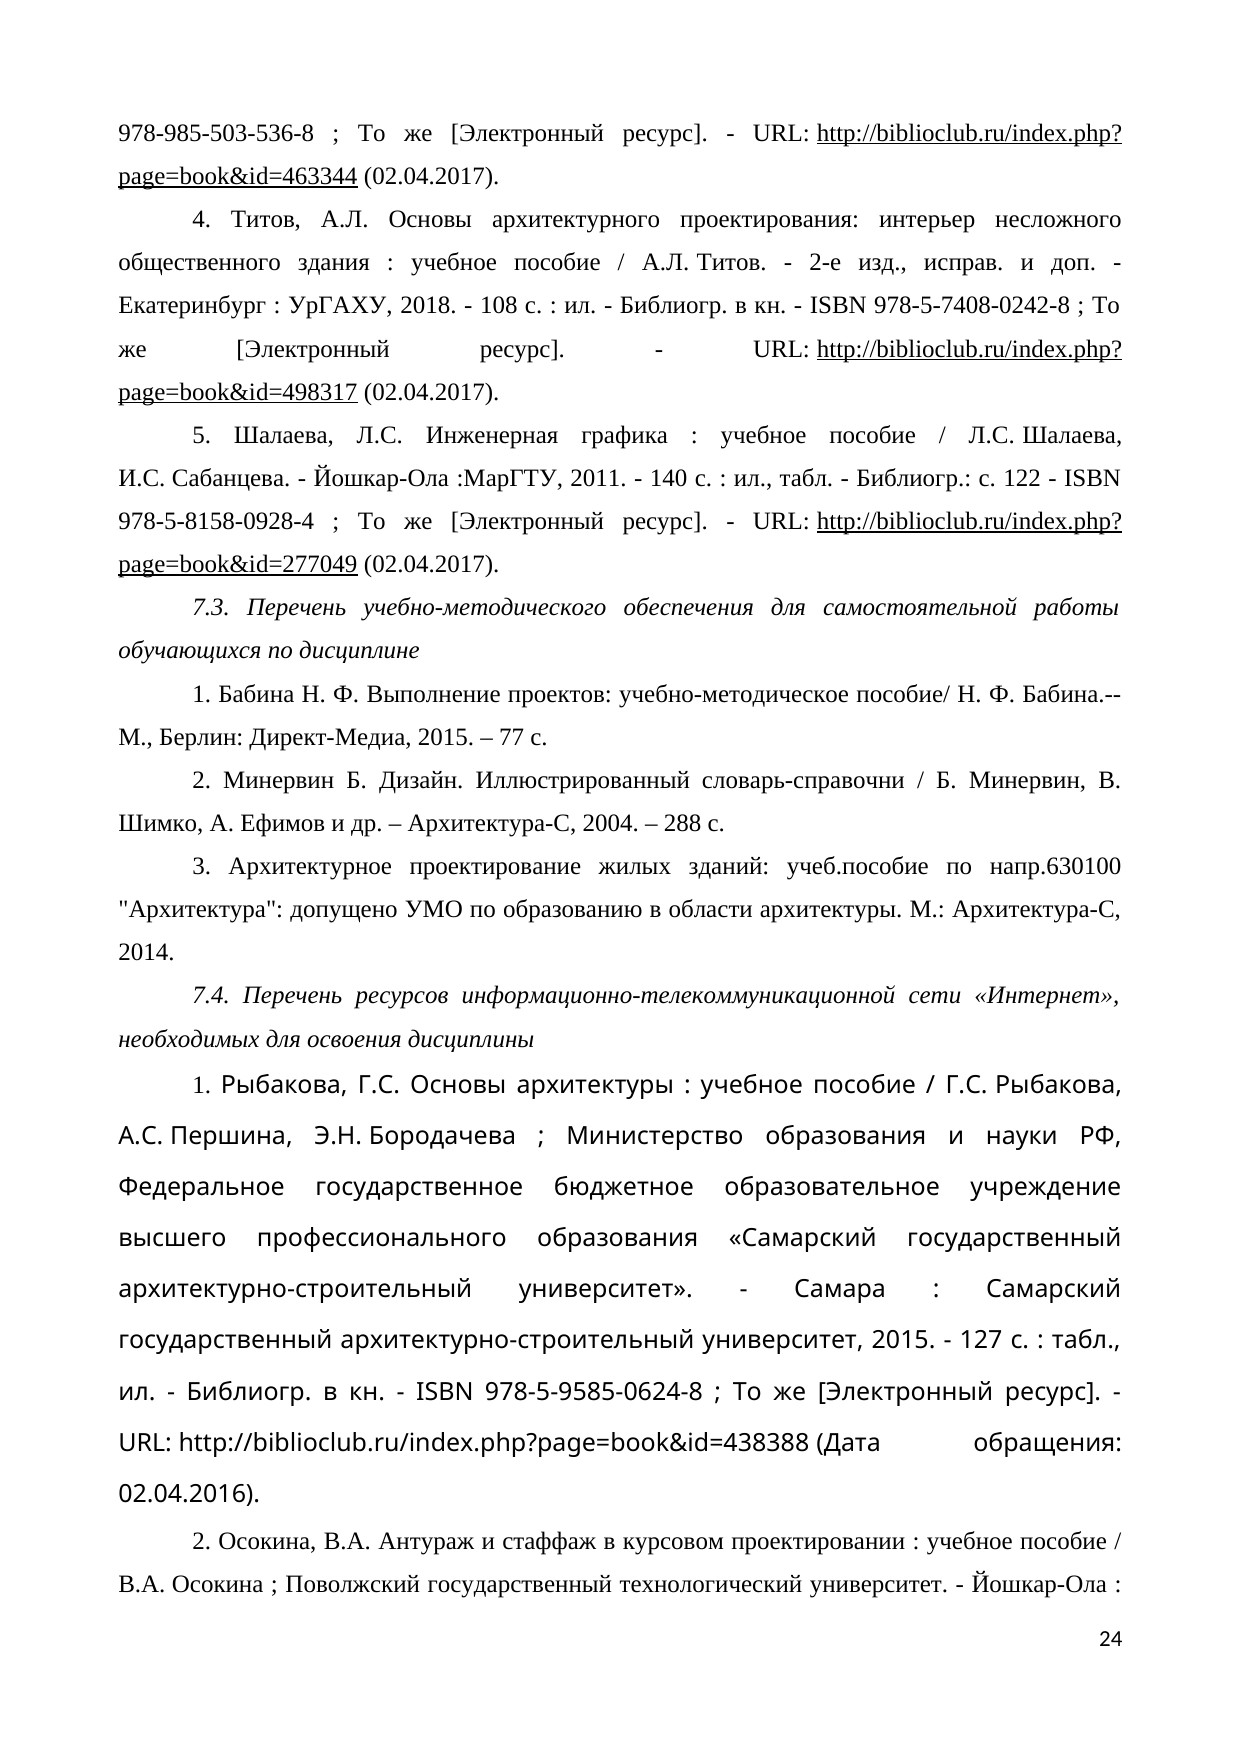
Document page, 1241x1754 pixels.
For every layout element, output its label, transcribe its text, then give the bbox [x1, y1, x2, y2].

text 3. Архитектурное проектирование жилых зданий: учеб.пособие по напр.630100 "Архитектура": допущено УМО по образованию в области архитектуры. М.: Архитектура-С, 2014. [118, 851, 1122, 966]
text 2. Минервин Б. Дизайн. Иллюстрированный словарь-справочни / Б. Минервин, В. Шимко, А. Ефимов и др. – Архитектура-С, 2004. – 288 с. [118, 765, 1122, 837]
text 7.4. Перечень ресурсов информационно-телекоммуникационной сети «Интернет», необходимых для освоения дисциплины [118, 981, 1122, 1052]
text 7.3. Перечень учебно-методического обеспечения для самостоятельной работы обучающихся по дисциплине [118, 592, 1122, 664]
text 1. Рыбакова, Г.С. Основы архитектуры : учебное пособие / Г.С. Рыбакова, А.С. Першина, Э.Н. Бородачева ; Министерство образования и науки РФ, Федеральное государственное бюджетное образовательное учреждение высшего профессионального образования «Самарский государственный архитектурно-строительный университет». - Самара : Самарский государственный архитектурно-строительный университет, 2015. - 127 с. : табл., ил. - Библиогр. в кн. - ISBN 978-5-9585-0624-8 ; То же [Электронный ресурс]. - URL: http://biblioclub.ru/index.php?page=book&id=438388 (Дата обращения: 02.04.2016). [118, 1067, 1122, 1509]
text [118, 118, 1122, 190]
text 5. Шалаева, Л.С. Инженерная графика : учебное пособие / Л.С. Шалаева, И.С. Сабанцева. - Йошкар-Ола :МарГТУ, 2011. - 140 с. : ил., табл. - Библиогр.: с. 122 - ISBN 978-5-8158-0928-4 ; То же [Электронный ресурс]. - URL: http://biblioclub.ru/index.php?page=book&id=277049 (02.04.2017). [118, 420, 1122, 578]
text 4. Титов, А.Л. Основы архитектурного проектирования: интерьер несложного общественного здания : учебное пособие / А.Л. Титов. - 2-е изд., исправ. и доп. - Екатеринбург : УрГАХУ, 2018. - 108 с. : ил. - Библиогр. в кн. - ISBN 978-5-7408-0242-8 ; То же [Электронный ресурс]. - URL: http://biblioclub.ru/index.php?page=book&id=498317 (02.04.2017). [118, 204, 1122, 406]
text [118, 1526, 1122, 1598]
text 1. Бабина Н. Ф. Выполнение проектов: учебно-методическое пособие/ Н. Ф. Бабина.--М., Берлин: Директ-Медиа, 2015. – 77 с. [118, 679, 1122, 751]
